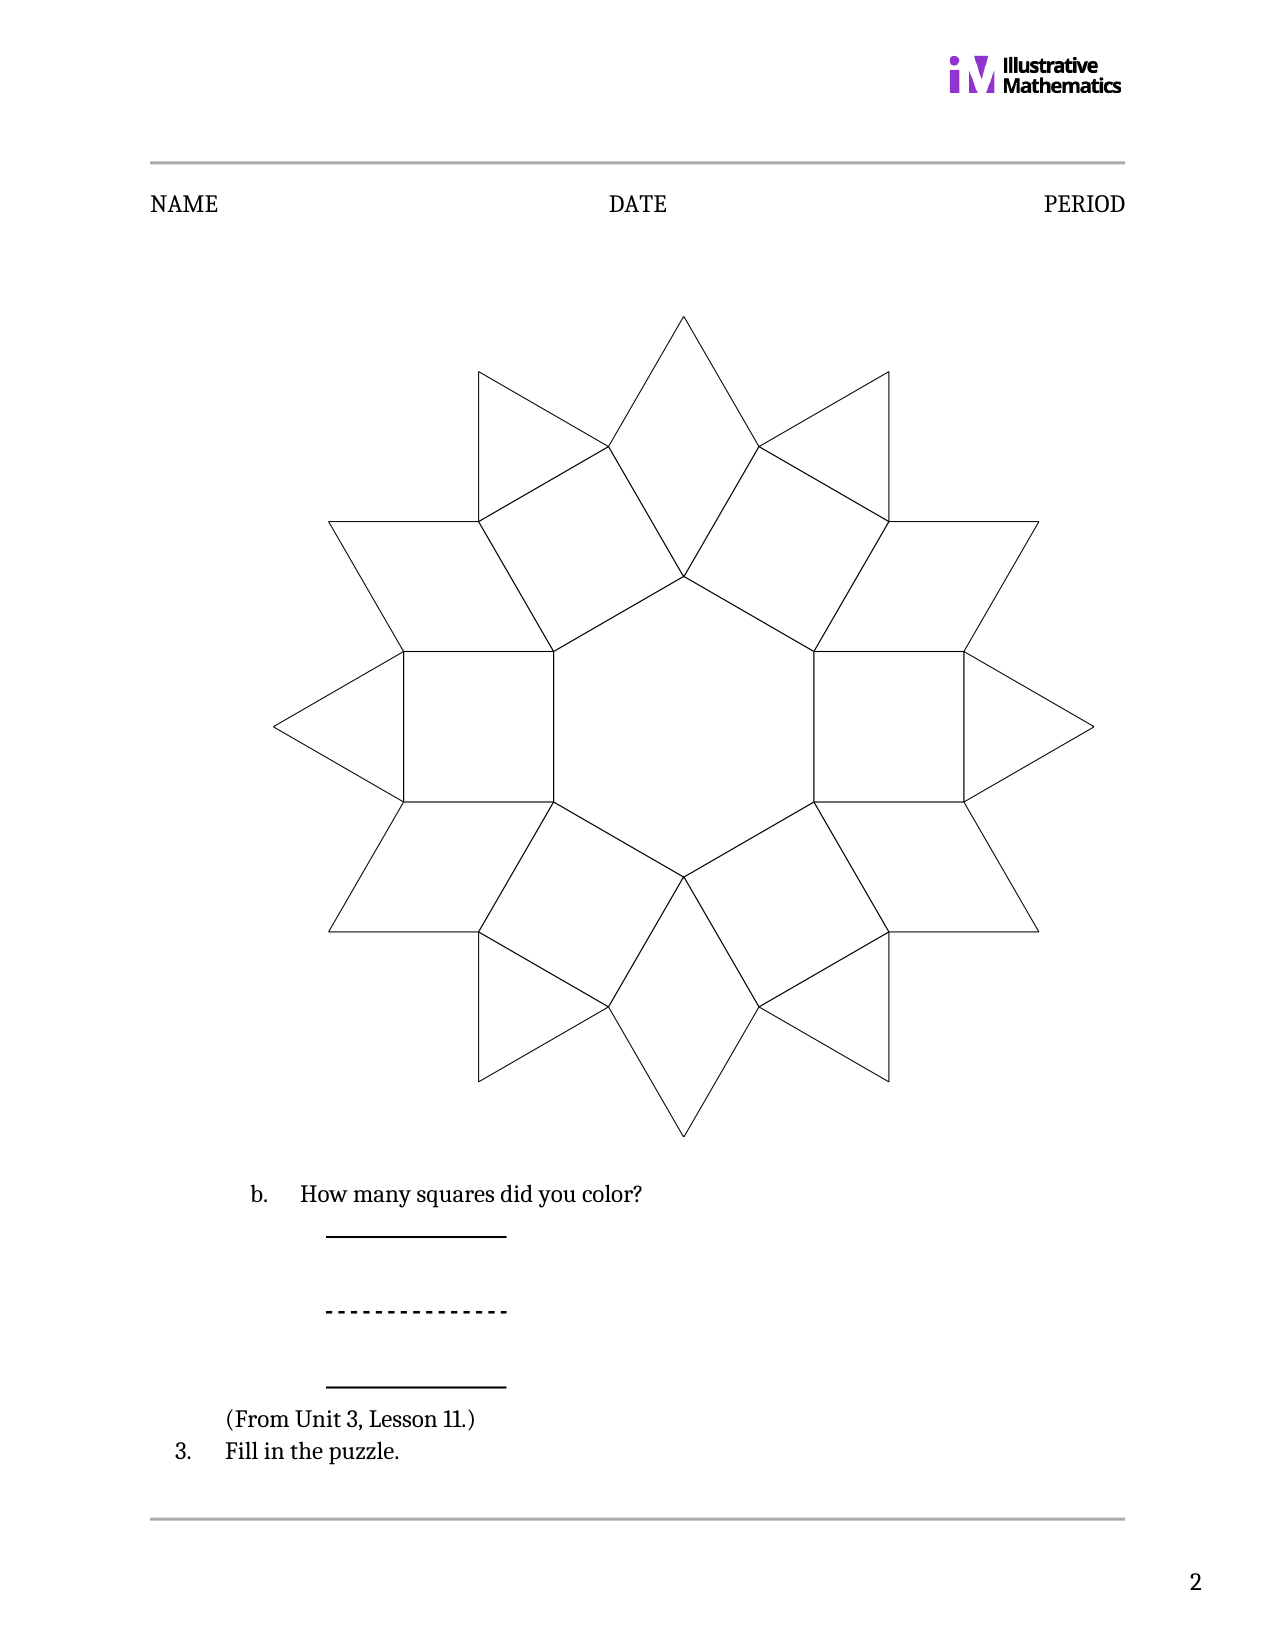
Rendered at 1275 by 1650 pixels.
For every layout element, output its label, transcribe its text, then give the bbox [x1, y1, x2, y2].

picture [949, 55, 1121, 93]
list How many squares did you color? [250, 1180, 1125, 1209]
picture [268, 276, 1099, 1177]
list Fill in the puzzle. [175, 1437, 1125, 1466]
list (From Unit 3, Lesson 11.) [175, 1404, 1125, 1433]
picture [318, 1229, 514, 1395]
